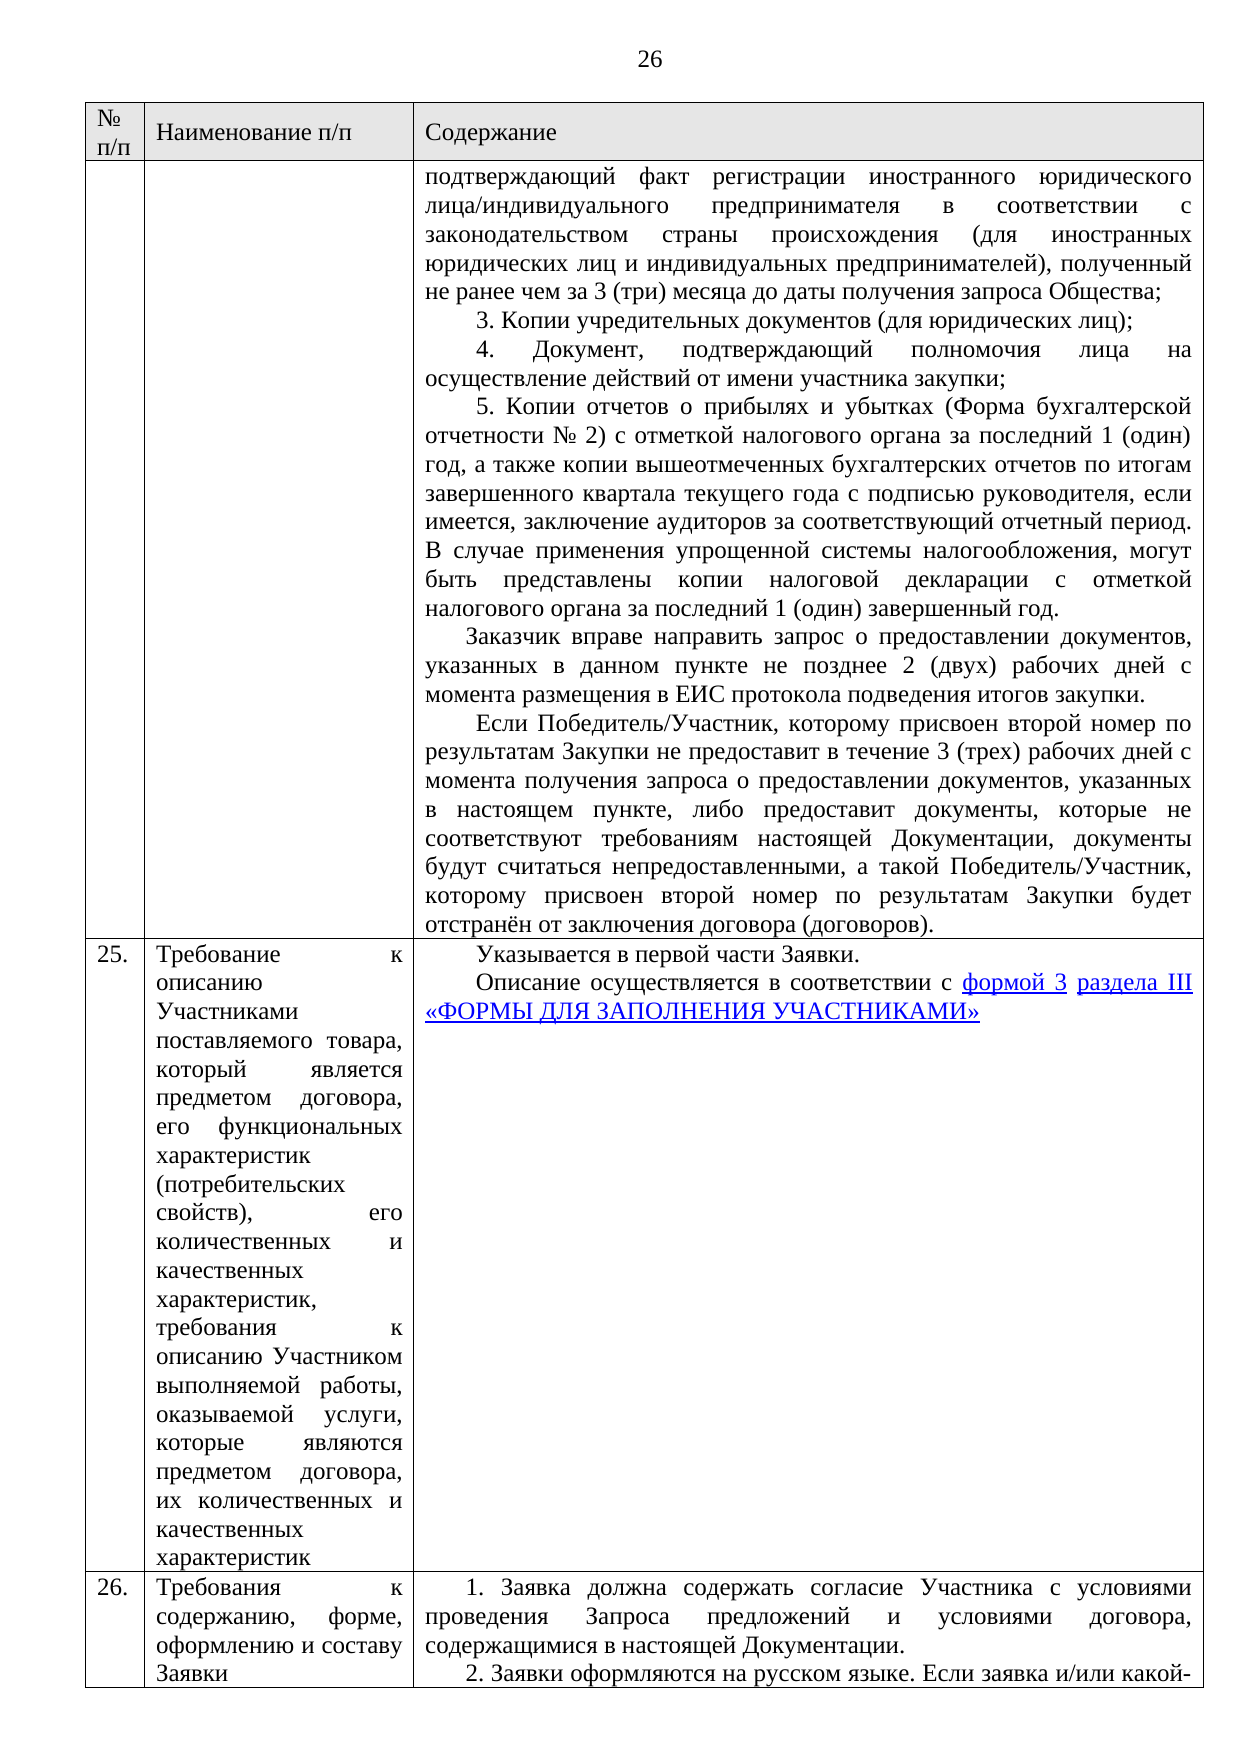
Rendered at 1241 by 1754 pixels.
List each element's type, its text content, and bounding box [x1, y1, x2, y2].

table_cell Указывается в первой части Заявки. Описание осуществляется в соответствии с формой 3 раздела III «ФОРМЫ ДЛЯ ЗАПОЛНЕНИЯ УЧАСТНИКАМИ» [414, 939, 1203, 1571]
table_cell [86, 161, 144, 938]
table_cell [145, 161, 413, 938]
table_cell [414, 161, 1203, 938]
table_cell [145, 1572, 413, 1687]
table_header Содержание [414, 103, 1203, 160]
table_header Наименование п/п [145, 103, 413, 160]
table_header № п/п [86, 103, 144, 160]
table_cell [414, 1572, 1203, 1687]
table_cell [86, 939, 144, 1571]
table_cell Требование к описанию Участниками поставляемого товара, который является предметом договора, его функциональных характеристик (потребительских свойств), его количественных и качественных характеристик, требования к описанию Участником выполняемой работы, оказываемой услуги, которые являются предметом договора, их количественных и качественных характеристик [145, 939, 413, 1571]
table_cell [86, 1572, 144, 1687]
